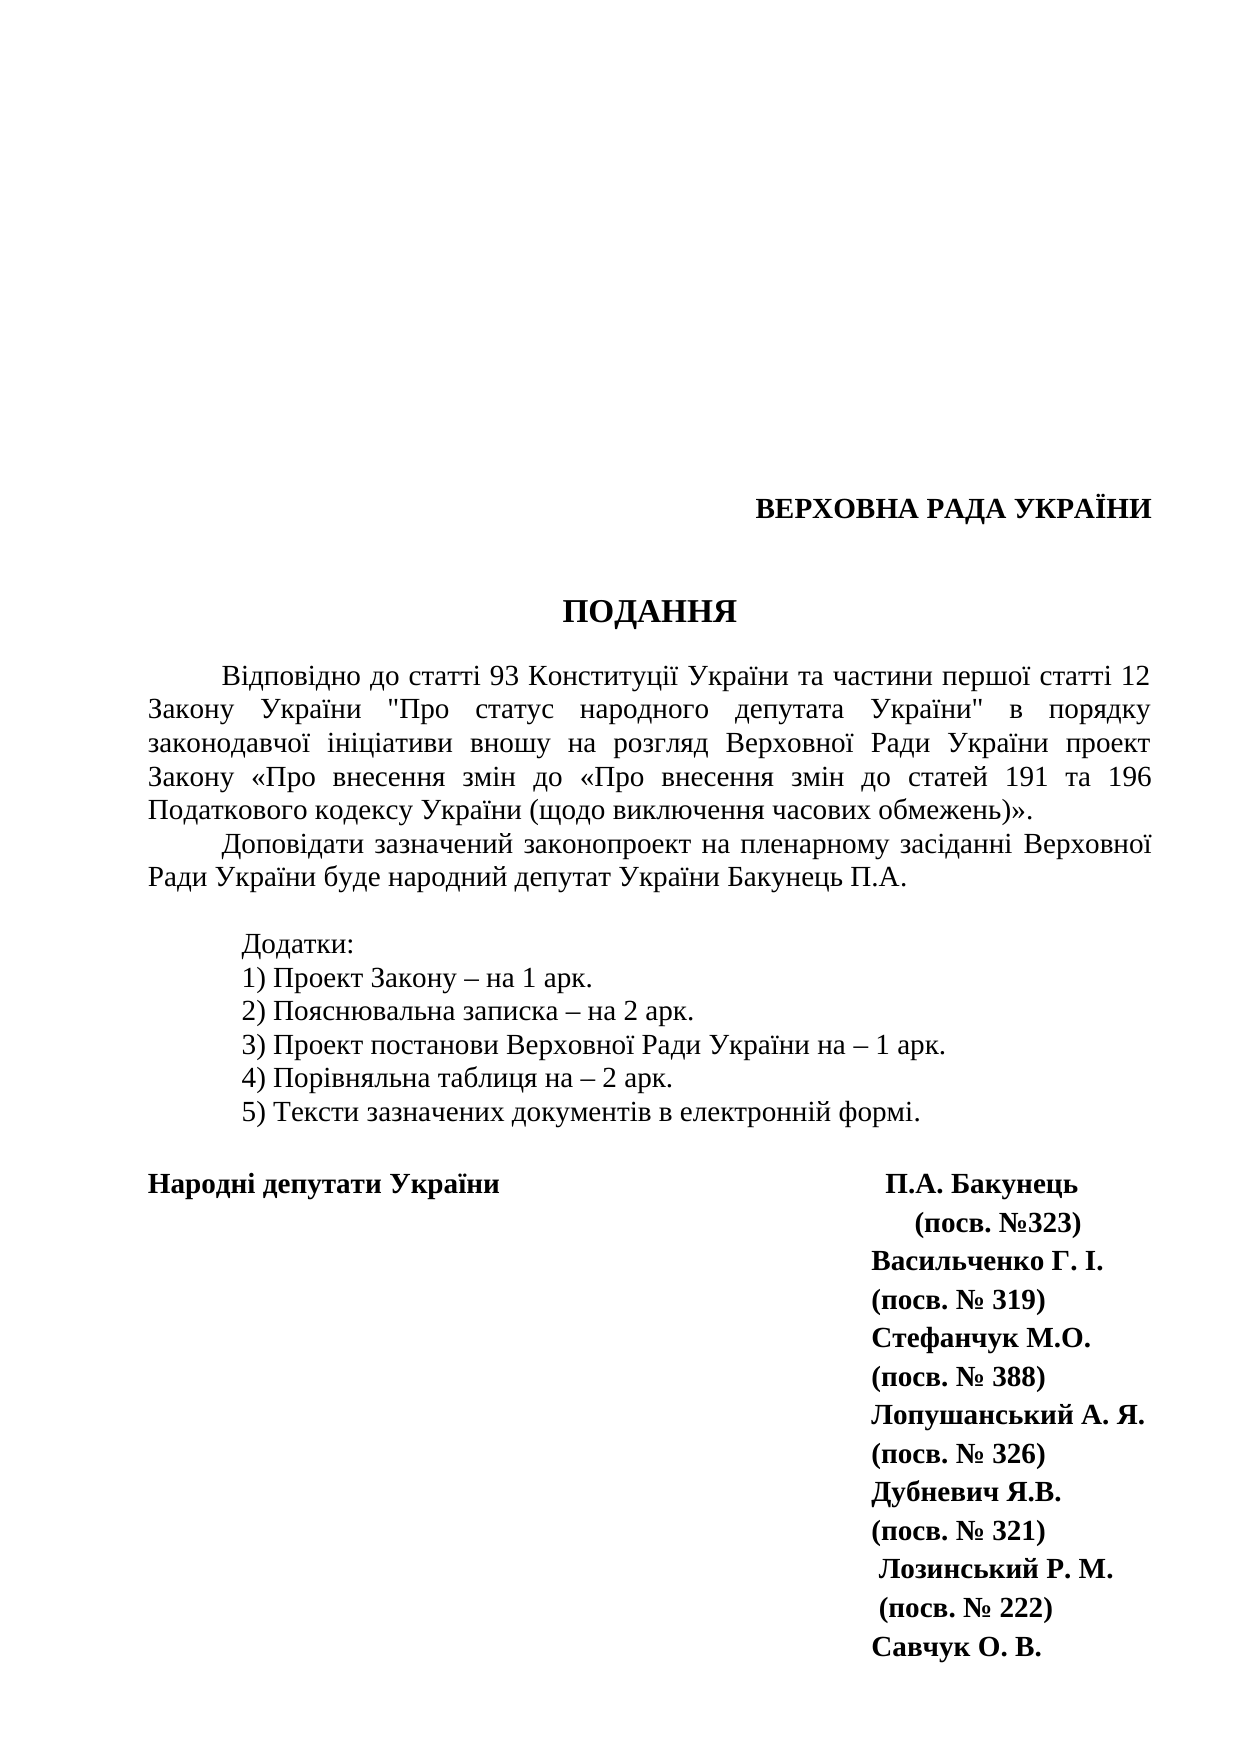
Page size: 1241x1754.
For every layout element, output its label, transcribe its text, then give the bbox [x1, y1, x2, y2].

text Доповідати зазначений законопроект на пленарному засіданні Верховної Ради України буде народний депутат України Бакунець П.А. [148, 826, 1152, 893]
text Народні депутати України П.А. Бакунець [148, 1166, 1152, 1200]
text 1) Проект Закону – на 1 арк. [148, 960, 1152, 993]
text (посв. № 388) Лопушанський А. Я. [871, 1359, 1152, 1431]
text 4) Порівняльна таблиця на – 2 арк. [148, 1061, 1152, 1094]
text Дубневич Я.В. [871, 1474, 1152, 1508]
text 5) Тексти зазначених документів в електронній формі. [148, 1094, 1152, 1128]
text 2) Пояснювальна записка – на 2 арк. [148, 993, 1152, 1027]
text ПОДАННЯ [148, 592, 1152, 658]
text Відповідно до статті 93 Конституції України та частини першої статті 12 Закону України "Про статус народного депутата України" в порядку законодавчої ініціативи вношу на розгляд Верховної Ради України проект Закону «Про внесення змін до «Про внесення змін до статей 191 та 196 Податкового кодексу України (щодо виключення часових обмежень)». [148, 658, 1152, 826]
text (посв. № 222) [871, 1590, 1152, 1624]
text (посв. №323) [885, 1205, 1152, 1238]
text Стефанчук М.О. [871, 1320, 1152, 1354]
text (посв. № 326) [871, 1436, 1152, 1469]
text Лозинський Р. М. [871, 1552, 1152, 1585]
text Додатки: [148, 926, 1152, 960]
text ВЕРХОВНА РАДА УКРАЇНИ [148, 491, 1152, 524]
text Савчук О. В. [871, 1629, 1152, 1662]
text 3) Проект постанови Верховної Ради України на – 1 арк. [148, 1027, 1152, 1061]
text (посв. № 321) [871, 1513, 1152, 1547]
text (посв. № 319) [871, 1282, 1152, 1315]
text Васильченко Г. І. [871, 1243, 1152, 1277]
